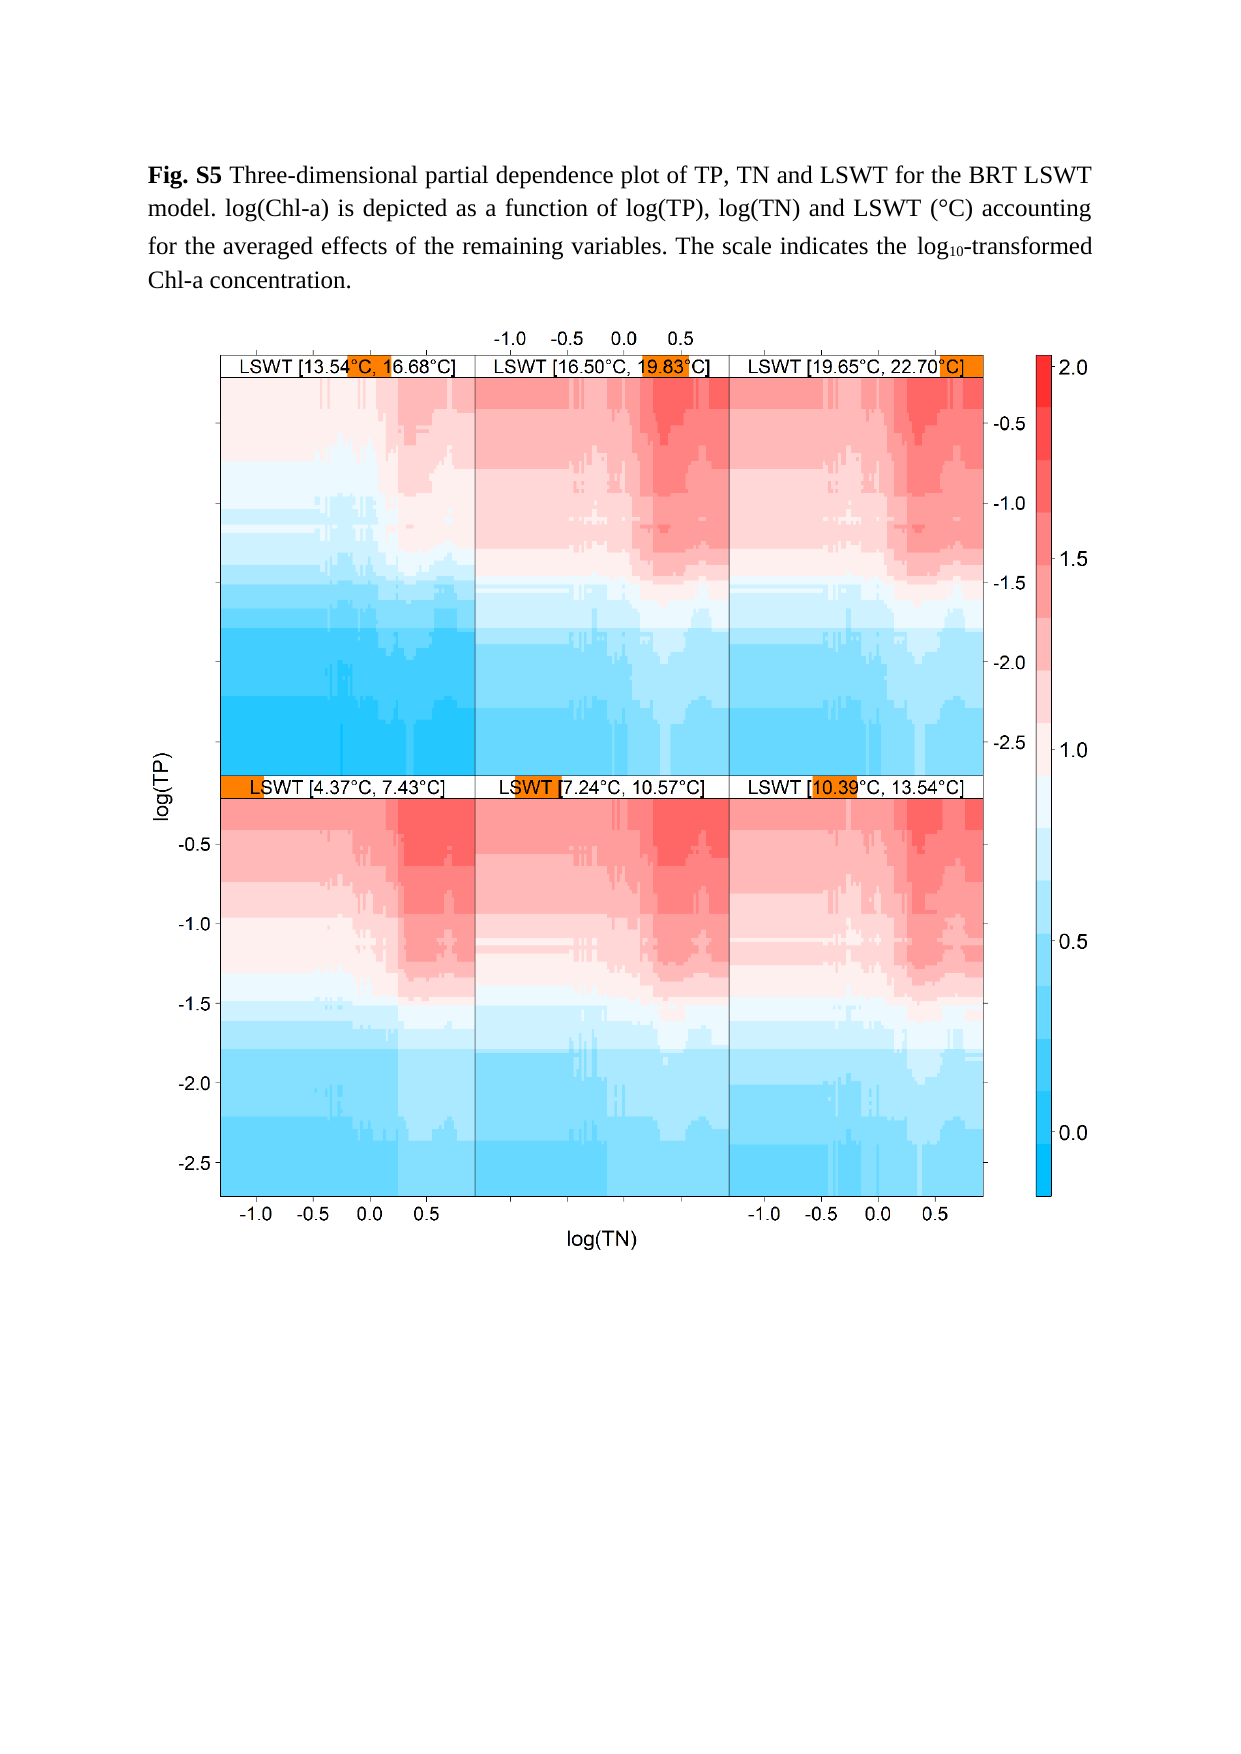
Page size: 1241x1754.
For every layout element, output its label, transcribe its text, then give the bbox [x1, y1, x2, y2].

subtitle Fig. S5 Three-dimensional partial dependence plot of TP, TN and LSWT for the BRT LSWT model. log(Chl-a) is depicted as a function of log(TP), log(TN) and LSWT (°C) accounting for the averaged effects of the remaining variables. The scale indicates the log10-transformed Chl-a concentration. [148, 160, 1092, 293]
picture [147, 310, 1093, 1256]
